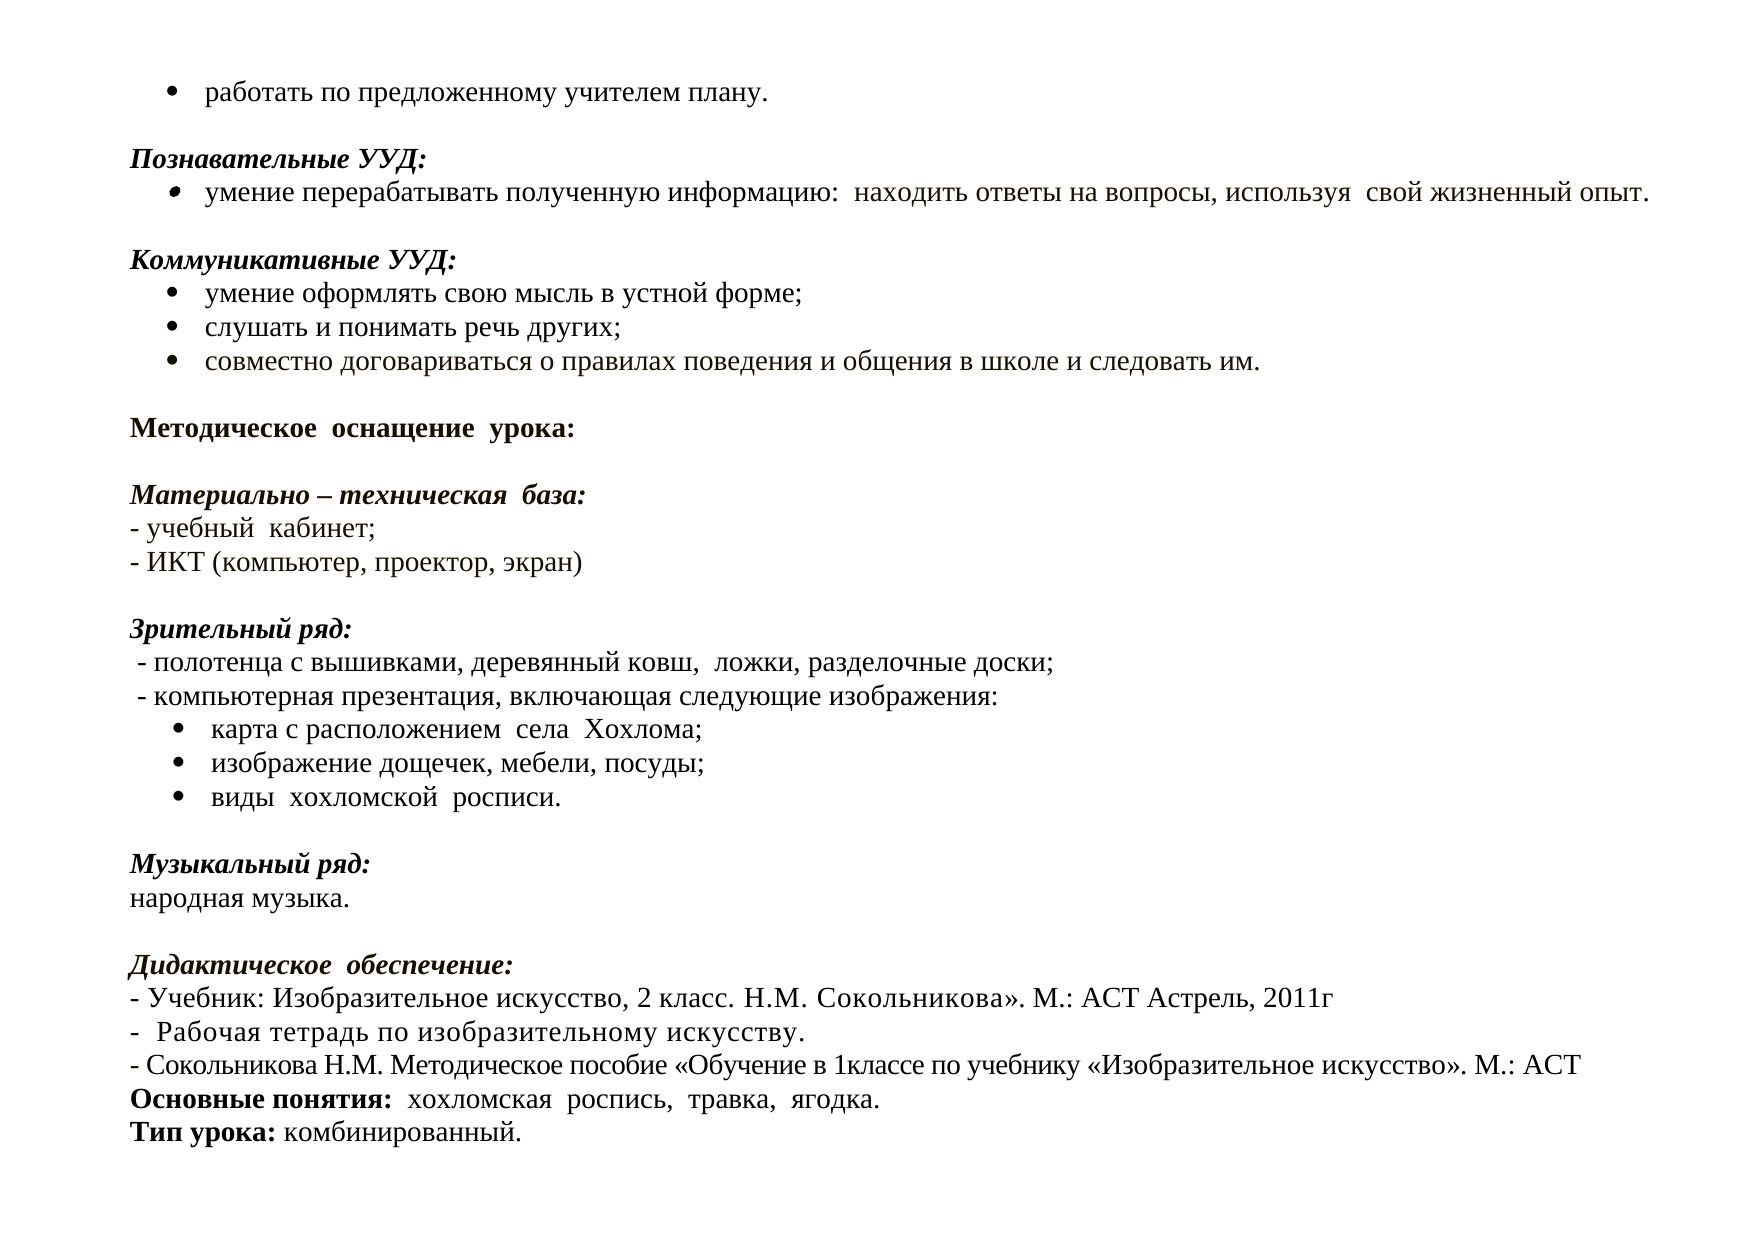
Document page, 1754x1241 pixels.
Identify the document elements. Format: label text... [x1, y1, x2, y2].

table_cell Методическое оснащение урока: Материально – техническая база: - учебный кабинет; - ИКТ (компьютер, проектор, экран) Зрительный ряд: - полотенца с вышивками, деревянный ковш, ложки, разделочные доски; - компьютерная презентация, включающая следующие изображения: карта с расположением села Хохлома; изображение дощечек, мебели, посуды; виды хохломской росписи. Музыкальный ряд: народная музыка. Дидактическое обеспечение: - Учебник: Изобразительное искусство, 2 класс. Н.М. Сокольникова». М.: АСТ Астрель, 2011г - Рабочая тетрадь по изобразительному искусству. - Сокольникова Н.М. Методическое пособие «Обучение в 1классе по учебнику «Изобразительное искусство». М.: АСТ [118, 410, 1683, 1081]
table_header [118, 74, 1683, 410]
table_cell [118, 1081, 1683, 1152]
